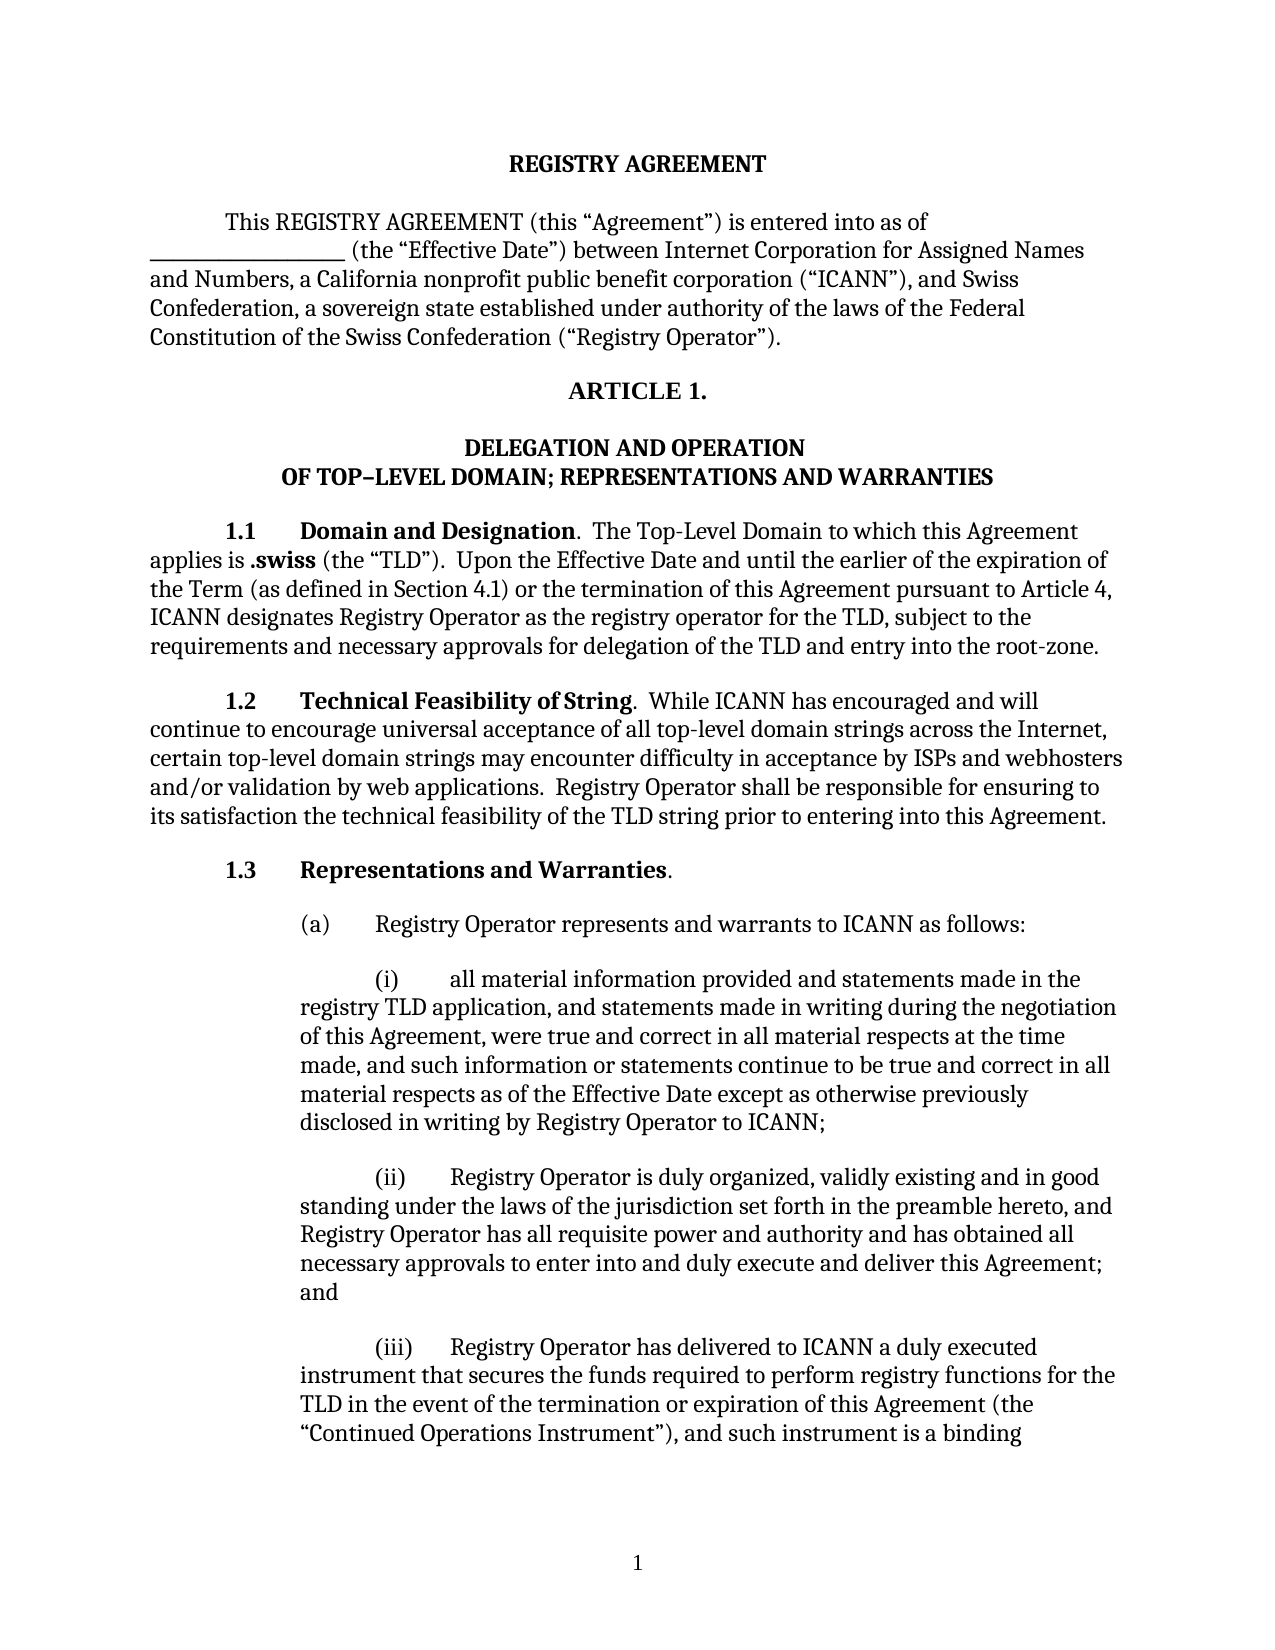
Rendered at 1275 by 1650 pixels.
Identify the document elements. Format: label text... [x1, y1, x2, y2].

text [300, 1332, 1125, 1447]
text Representations and Warranties. [150, 855, 1125, 885]
text all material information provided and statements made in the registry TLD application, and statements made in writing during the negotiation of this Agreement, were true and correct in all material respects at the time made, and such information or statements continue to be true and correct in all material respects as of the Effective Date except as otherwise previously disclosed in writing by Registry Operator to ICANN; [300, 964, 1125, 1137]
text Registry Operator is duly organized, validly existing and in good standing under the laws of the jurisdiction set forth in the preamble hereto, and Registry Operator has all requisite power and authority and has obtained all necessary approvals to enter into and duly execute and deliver this Agreement; and [300, 1162, 1125, 1307]
text Domain and Designation. The Top-Level Domain to which this Agreement applies is .swiss (the “TLD”). Upon the Effective Date and until the earlier of the expiration of the Term (as defined in Section 4.1) or the termination of this Agreement pursuant to Article 4, ICANN designates Registry Operator as the registry operator for the TLD, subject to the requirements and necessary approvals for delegation of the TLD and entry into the root-zone. [150, 516, 1125, 661]
text This REGISTRY AGREEMENT (this “Agreement”) is entered into as of _________________ (the “Effective Date”) between Internet Corporation for Assigned Names and Numbers, a California nonprofit public benefit corporation (“ICANN”), and Swiss Confederation, a sovereign state established under authority of the laws of the Federal Constitution of the Swiss Confederation (“Registry Operator”). [150, 207, 1125, 351]
text DELEGATION AND OPERATION OF TOP–LEVEL DOMAIN; REPRESENTATIONS AND WARRANTIES [150, 376, 1125, 491]
text Technical Feasibility of String. While ICANN has encouraged and will continue to encourage universal acceptance of all top-level domain strings across the Internet, certain top-level domain strings may encounter difficulty in acceptance by ISPs and webhosters and/or validation by web applications. Registry Operator shall be responsible for ensuring to its satisfaction the technical feasibility of the TLD string prior to entering into this Agreement. [150, 686, 1125, 830]
text Registry Operator represents and warrants to ICANN as follows: [150, 910, 1125, 939]
title REGISTRY AGREEMENT [150, 150, 1125, 179]
